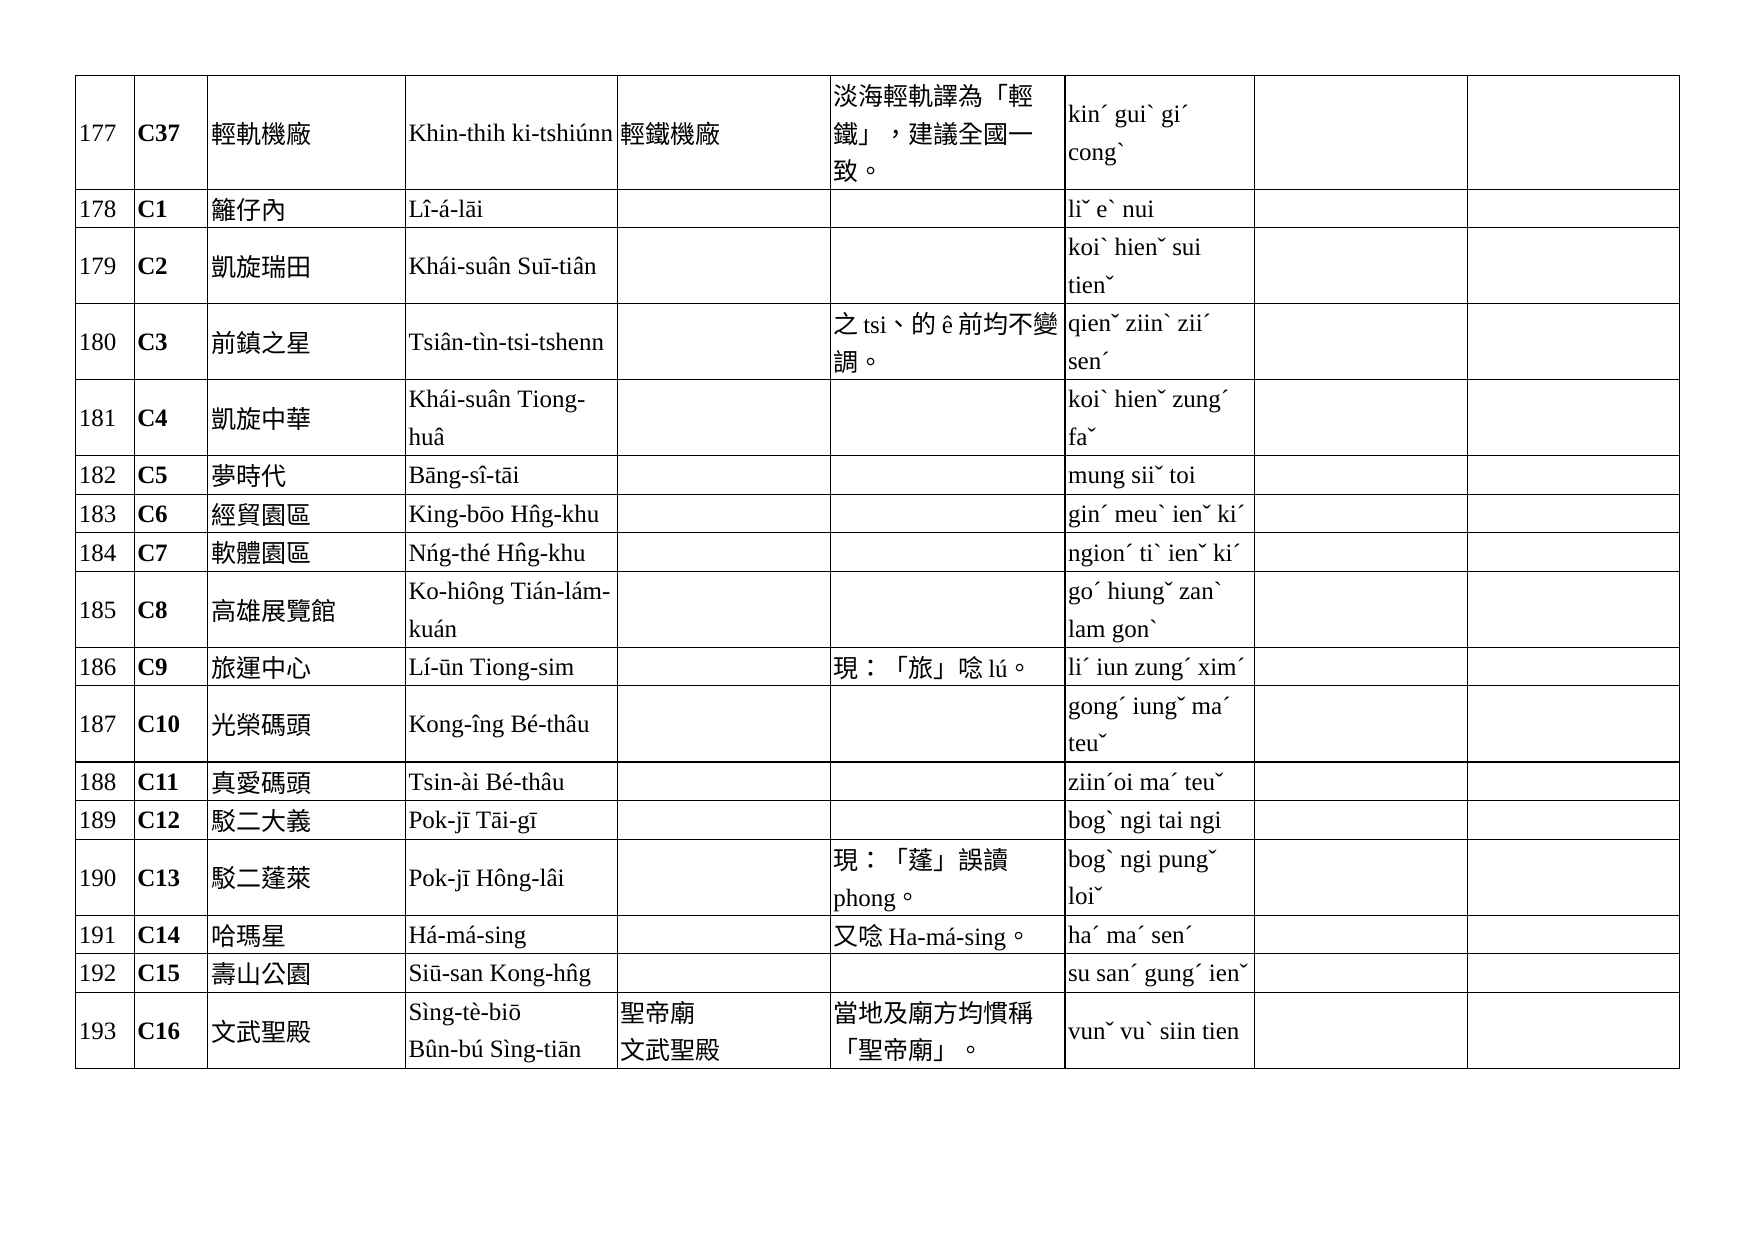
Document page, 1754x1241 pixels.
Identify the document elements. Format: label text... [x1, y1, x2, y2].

table_cell su sanˊ gungˊ ienˇ [1066, 954, 1254, 992]
table_cell vunˇ vuˋ siin tien [1066, 993, 1254, 1068]
table_cell [1468, 763, 1679, 800]
table_cell [1255, 572, 1467, 647]
table_cell Khái-suân Tiong-huâ [406, 380, 617, 455]
table_cell Tsin-ài Bé-thâu [406, 763, 617, 800]
table_cell [831, 495, 1064, 532]
table_cell 188 [76, 763, 134, 800]
table_cell Pok-jī Tāi-gī [406, 801, 617, 838]
table_cell [1255, 190, 1467, 227]
table_cell Bāng-sî-tāi [406, 456, 617, 494]
table_cell [1468, 228, 1679, 303]
table_cell koiˋ hienˇ zungˊ faˇ [1066, 380, 1254, 455]
table_cell [1255, 686, 1467, 761]
table_cell [1255, 954, 1467, 992]
table_cell [618, 533, 830, 571]
table_cell ginˊ meuˋ ienˇ kiˊ [1066, 495, 1254, 532]
table_cell Lí-ūn Tiong-sim [406, 648, 617, 685]
table_cell 駁二大義 [208, 801, 405, 838]
table_cell 190 [76, 840, 134, 914]
table_cell [618, 456, 830, 494]
table_cell Ko-hiông Tián-lám-kuán [406, 572, 617, 647]
table_cell King-bōo Hn̂g-khu [406, 495, 617, 532]
table_cell Siū-san Kong-hn̂g [406, 954, 617, 992]
table_cell 之tsi、的ê前均不變調。 [831, 304, 1064, 379]
table_cell [618, 495, 830, 532]
table_cell [618, 190, 830, 227]
table_cell Lî-á-lāi [406, 190, 617, 227]
table_cell [1255, 801, 1467, 838]
table_cell goˊ hiungˇ zanˋ lam gonˋ [1066, 572, 1254, 647]
table_cell 現：「旅」唸lú。 [831, 648, 1064, 685]
table_cell C14 [135, 916, 207, 953]
table_cell mung siiˇ toi [1066, 456, 1254, 494]
table_cell [1468, 648, 1679, 685]
table_cell 181 [76, 380, 134, 455]
table_cell [1255, 495, 1467, 532]
table_cell [1255, 304, 1467, 379]
table_cell C9 [135, 648, 207, 685]
table_cell Tsiân-tìn-tsi-tshenn [406, 304, 617, 379]
table_cell C16 [135, 993, 207, 1068]
table_cell C1 [135, 190, 207, 227]
table_cell 經貿園區 [208, 495, 405, 532]
table_cell [1255, 533, 1467, 571]
table_cell 真愛碼頭 [208, 763, 405, 800]
table_cell [618, 763, 830, 800]
table_cell [1468, 916, 1679, 953]
table_cell 旅運中心 [208, 648, 405, 685]
table_cell [618, 954, 830, 992]
table_cell 當地及廟方均慣稱「聖帝廟」。 [831, 993, 1064, 1068]
table_cell [1468, 495, 1679, 532]
table_cell 哈瑪星 [208, 916, 405, 953]
table_cell 文武聖殿 [208, 993, 405, 1068]
table_cell ziinˊoi maˊ teuˇ [1066, 763, 1254, 800]
table_cell liˇ eˋ nui [1066, 190, 1254, 227]
table_cell [831, 801, 1064, 838]
table_cell 光榮碼頭 [208, 686, 405, 761]
table_cell [831, 380, 1064, 455]
table_cell 籬仔內 [208, 190, 405, 227]
table_cell [831, 228, 1064, 303]
table_cell C7 [135, 533, 207, 571]
table_cell [831, 954, 1064, 992]
table_cell 179 [76, 228, 134, 303]
table_cell [1468, 190, 1679, 227]
table_cell [1255, 993, 1467, 1068]
table_cell [831, 190, 1064, 227]
table_cell 189 [76, 801, 134, 838]
table_cell 187 [76, 686, 134, 761]
table_cell 192 [76, 954, 134, 992]
table_cell C12 [135, 801, 207, 838]
table_cell bogˋ ngi pungˇ loiˇ [1066, 840, 1254, 914]
table_cell koiˋ hienˇ sui tienˇ [1066, 228, 1254, 303]
table_cell C2 [135, 228, 207, 303]
table_cell 193 [76, 993, 134, 1068]
table_cell C11 [135, 763, 207, 800]
table_cell C4 [135, 380, 207, 455]
table_cell ngionˊ tiˋ ienˇ kiˊ [1066, 533, 1254, 571]
table_cell [1468, 304, 1679, 379]
table_cell kinˊ guiˋ giˊ congˋ [1066, 76, 1254, 188]
table_cell 高雄展覽館 [208, 572, 405, 647]
table_cell C37 [135, 76, 207, 188]
table_cell 177 [76, 76, 134, 188]
table_cell 191 [76, 916, 134, 953]
table_cell 182 [76, 456, 134, 494]
table_cell [1468, 801, 1679, 838]
table_cell 186 [76, 648, 134, 685]
table_cell 壽山公園 [208, 954, 405, 992]
table_cell liˊ iun zungˊ ximˊ [1066, 648, 1254, 685]
table_cell [1255, 916, 1467, 953]
table_cell [1468, 572, 1679, 647]
table_cell C6 [135, 495, 207, 532]
table_cell 輕軌機廠 [208, 76, 405, 188]
table_cell [618, 228, 830, 303]
table_cell C3 [135, 304, 207, 379]
table_cell 184 [76, 533, 134, 571]
table_cell qienˇ ziinˋ ziiˊ senˊ [1066, 304, 1254, 379]
table_cell [1255, 76, 1467, 188]
table_cell haˊ maˊ senˊ [1066, 916, 1254, 953]
table_cell [1468, 456, 1679, 494]
table_cell Kong-îng Bé-thâu [406, 686, 617, 761]
table_cell [1468, 533, 1679, 571]
table_cell 夢時代 [208, 456, 405, 494]
table_cell 現：「蓬」誤讀phong。 [831, 840, 1064, 914]
table_cell C5 [135, 456, 207, 494]
table_cell Sìng-tè-biō Bûn-bú Sìng-tiān [406, 993, 617, 1068]
table_cell [1468, 380, 1679, 455]
table_cell [1468, 954, 1679, 992]
table_cell [1468, 76, 1679, 188]
table_cell [831, 572, 1064, 647]
table_cell [1468, 840, 1679, 914]
table_cell [831, 763, 1064, 800]
table_cell 凱旋瑞田 [208, 228, 405, 303]
table_cell 前鎮之星 [208, 304, 405, 379]
table_cell [1255, 840, 1467, 914]
table_cell 又唸Ha-má-sing。 [831, 916, 1064, 953]
table_cell [618, 801, 830, 838]
table_cell gongˊ iungˇ maˊ teuˇ [1066, 686, 1254, 761]
table_cell Pok-jī Hông-lâi [406, 840, 617, 914]
table_cell [618, 840, 830, 914]
table_cell [1255, 380, 1467, 455]
table_cell [1468, 993, 1679, 1068]
table_cell 駁二蓬萊 [208, 840, 405, 914]
table_cell [831, 686, 1064, 761]
table_cell [1255, 456, 1467, 494]
table_cell C13 [135, 840, 207, 914]
table_cell [618, 380, 830, 455]
table_cell 凱旋中華 [208, 380, 405, 455]
table_cell 180 [76, 304, 134, 379]
table_cell [831, 533, 1064, 571]
table_cell 軟體園區 [208, 533, 405, 571]
table_cell [831, 456, 1064, 494]
table_cell Nńg-thé Hn̂g-khu [406, 533, 617, 571]
table_cell [618, 572, 830, 647]
table_cell 淡海輕軌譯為「輕鐵」，建議全國一致。 [831, 76, 1064, 188]
table_cell [1468, 686, 1679, 761]
table_cell [1255, 228, 1467, 303]
table_cell C10 [135, 686, 207, 761]
table_cell 輕鐵機廠 [618, 76, 830, 188]
table_cell bogˋ ngi tai ngi [1066, 801, 1254, 838]
table_cell 聖帝廟 文武聖殿 [618, 993, 830, 1068]
table_cell [1255, 763, 1467, 800]
table_cell Khái-suân Suī-tiân [406, 228, 617, 303]
table_cell 183 [76, 495, 134, 532]
table_cell [1255, 648, 1467, 685]
table_cell C8 [135, 572, 207, 647]
table_cell 178 [76, 190, 134, 227]
table_cell [618, 686, 830, 761]
table_cell C15 [135, 954, 207, 992]
table_cell 185 [76, 572, 134, 647]
table_cell [618, 648, 830, 685]
table_cell [618, 304, 830, 379]
table_cell Khin-thih ki-tshiúnn [406, 76, 617, 188]
table_cell Há-má-sing [406, 916, 617, 953]
table_cell [618, 916, 830, 953]
